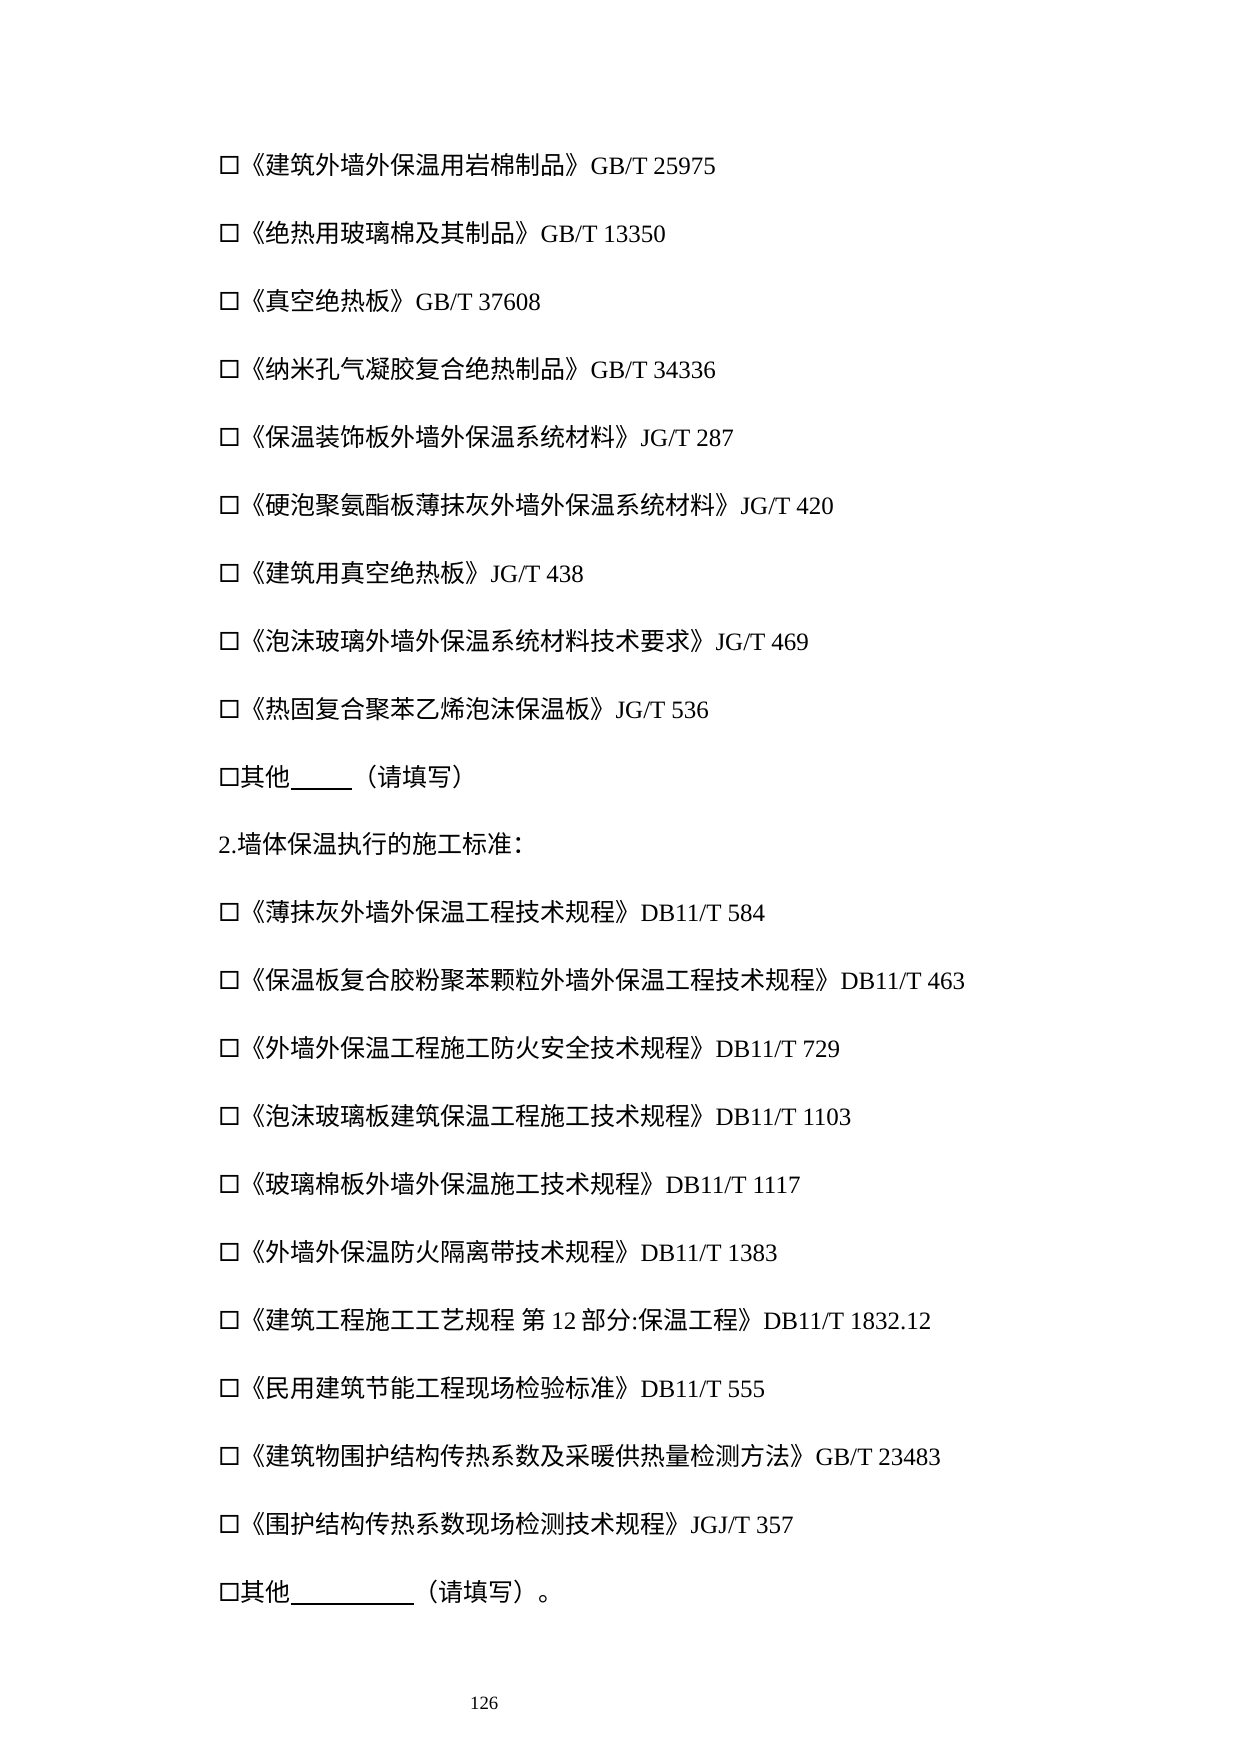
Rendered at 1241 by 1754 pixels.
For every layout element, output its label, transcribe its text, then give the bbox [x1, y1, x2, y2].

text 《建筑用真空绝热板》JG/T 438 [118, 537, 1122, 605]
list 《外墙外保温工程施工防火安全技术规程》DB11/T 729 [118, 1013, 1122, 1081]
list 《玻璃棉板外墙外保温施工技术规程》DB11/T 1117 [118, 1149, 1122, 1217]
text 《硬泡聚氨酯板薄抹灰外墙外保温系统材料》JG/T 420 [118, 469, 1122, 537]
list 《泡沫玻璃板建筑保温工程施工技术规程》DB11/T 1103 [118, 1081, 1122, 1149]
list 《保温板复合胶粉聚苯颗粒外墙外保温工程技术规程》DB11/T 463 [118, 945, 1122, 1013]
text 《保温装饰板外墙外保温系统材料》JG/T 287 [118, 402, 1122, 469]
list 《围护结构传热系数现场检测技术规程》JGJ/T 357 [118, 1488, 1122, 1556]
list 《外墙外保温防火隔离带技术规程》DB11/T 1383 [118, 1217, 1122, 1284]
list 其他 （请填写）。 [118, 1556, 1122, 1624]
text 《绝热用玻璃棉及其制品》GB/T 13350 [118, 198, 1122, 266]
text 《建筑外墙外保温用岩棉制品》GB/T 25975 [118, 130, 1122, 198]
text 《热固复合聚苯乙烯泡沫保温板》JG/T 536 [118, 673, 1122, 741]
list 《薄抹灰外墙外保温工程技术规程》DB11/T 584 [118, 877, 1122, 945]
list 《建筑工程施工工艺规程 第12部分:保温工程》DB11/T 1832.12 [118, 1284, 1122, 1352]
text 《纳米孔气凝胶复合绝热制品》GB/T 34336 [118, 334, 1122, 402]
list 《民用建筑节能工程现场检验标准》DB11/T 555 [118, 1352, 1122, 1420]
list 《建筑物围护结构传热系数及采暖供热量检测方法》GB/T 23483 [118, 1420, 1122, 1488]
text 《泡沫玻璃外墙外保温系统材料技术要求》JG/T 469 [118, 605, 1122, 673]
text 《真空绝热板》GB/T 37608 [118, 266, 1122, 334]
list 2.墙体保温执行的施工标准： [118, 809, 1122, 877]
text 其他 （请填写） [118, 741, 1122, 809]
